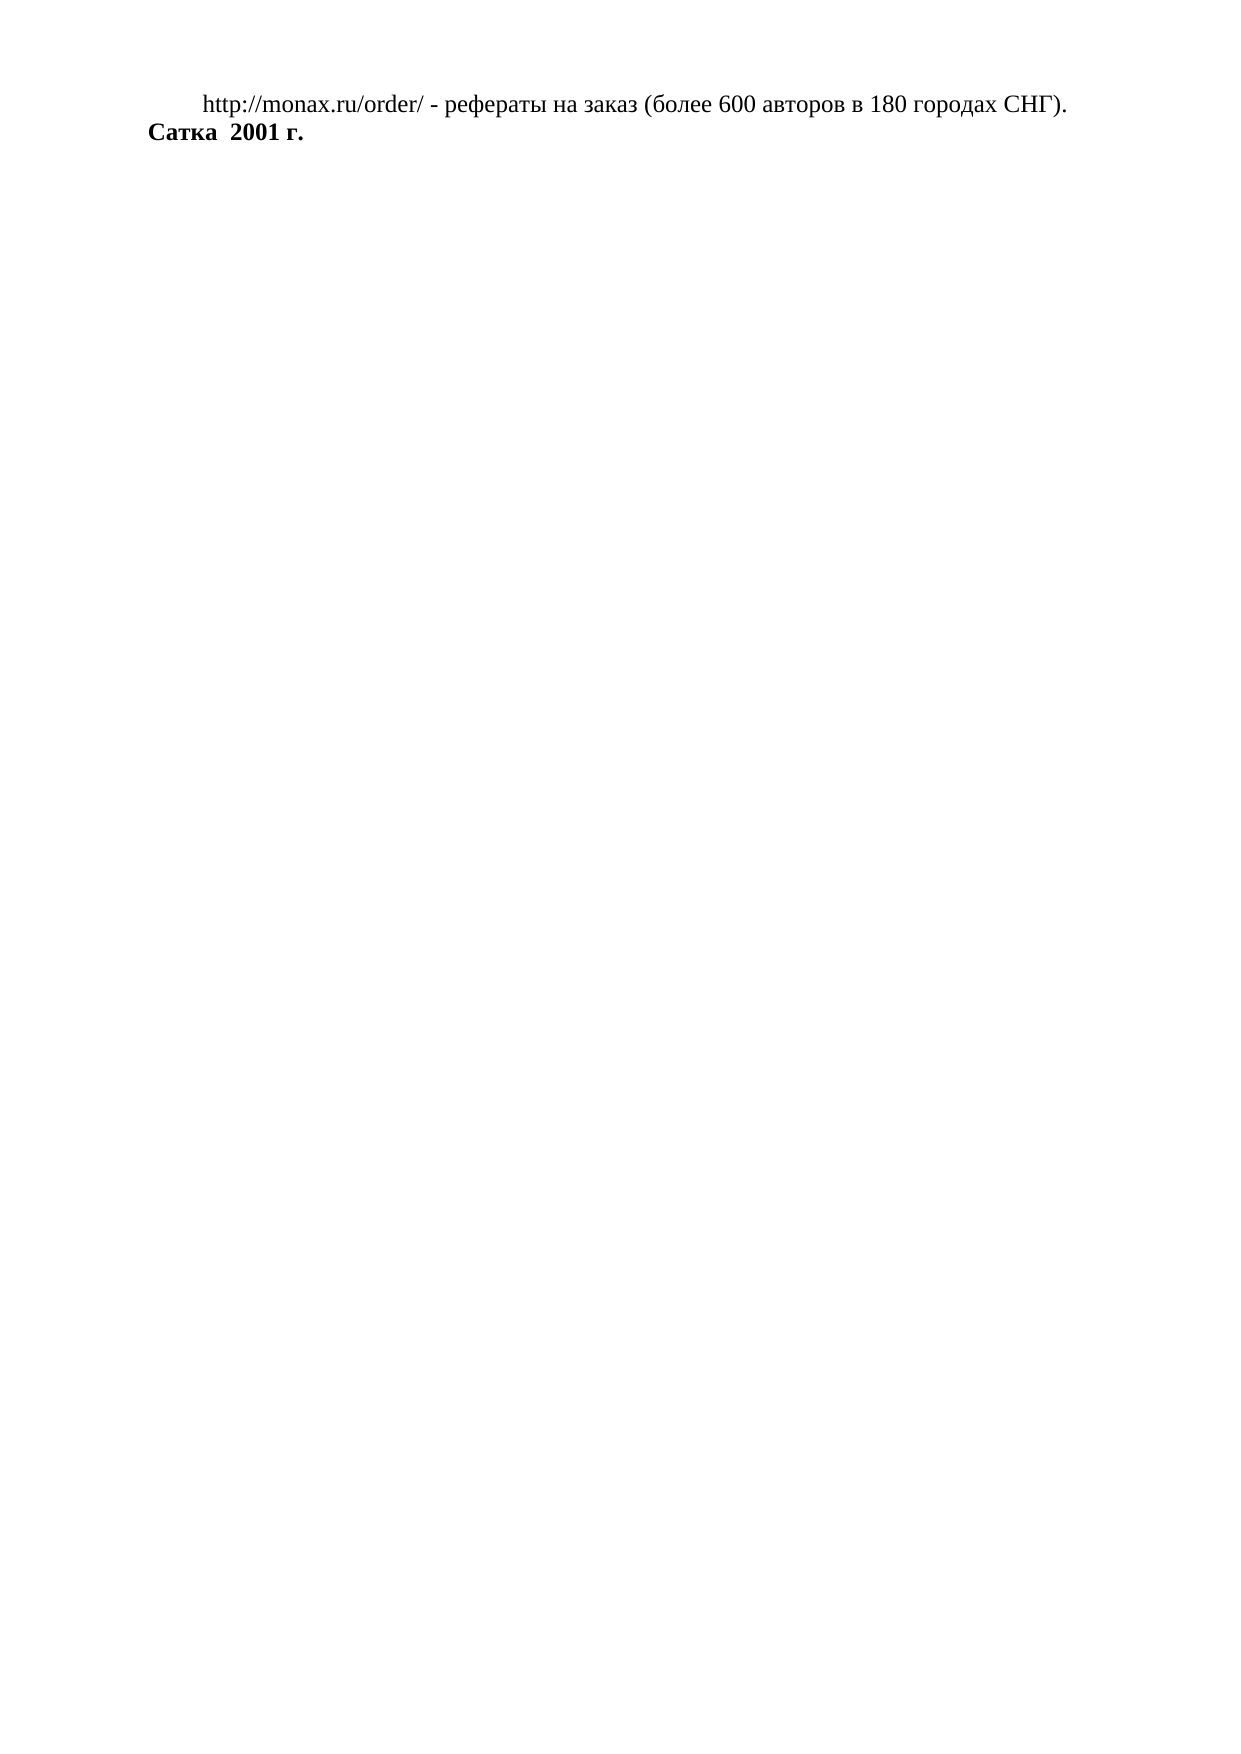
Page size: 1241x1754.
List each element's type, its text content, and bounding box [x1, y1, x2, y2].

title Сатка 2001 г. [148, 117, 1122, 146]
